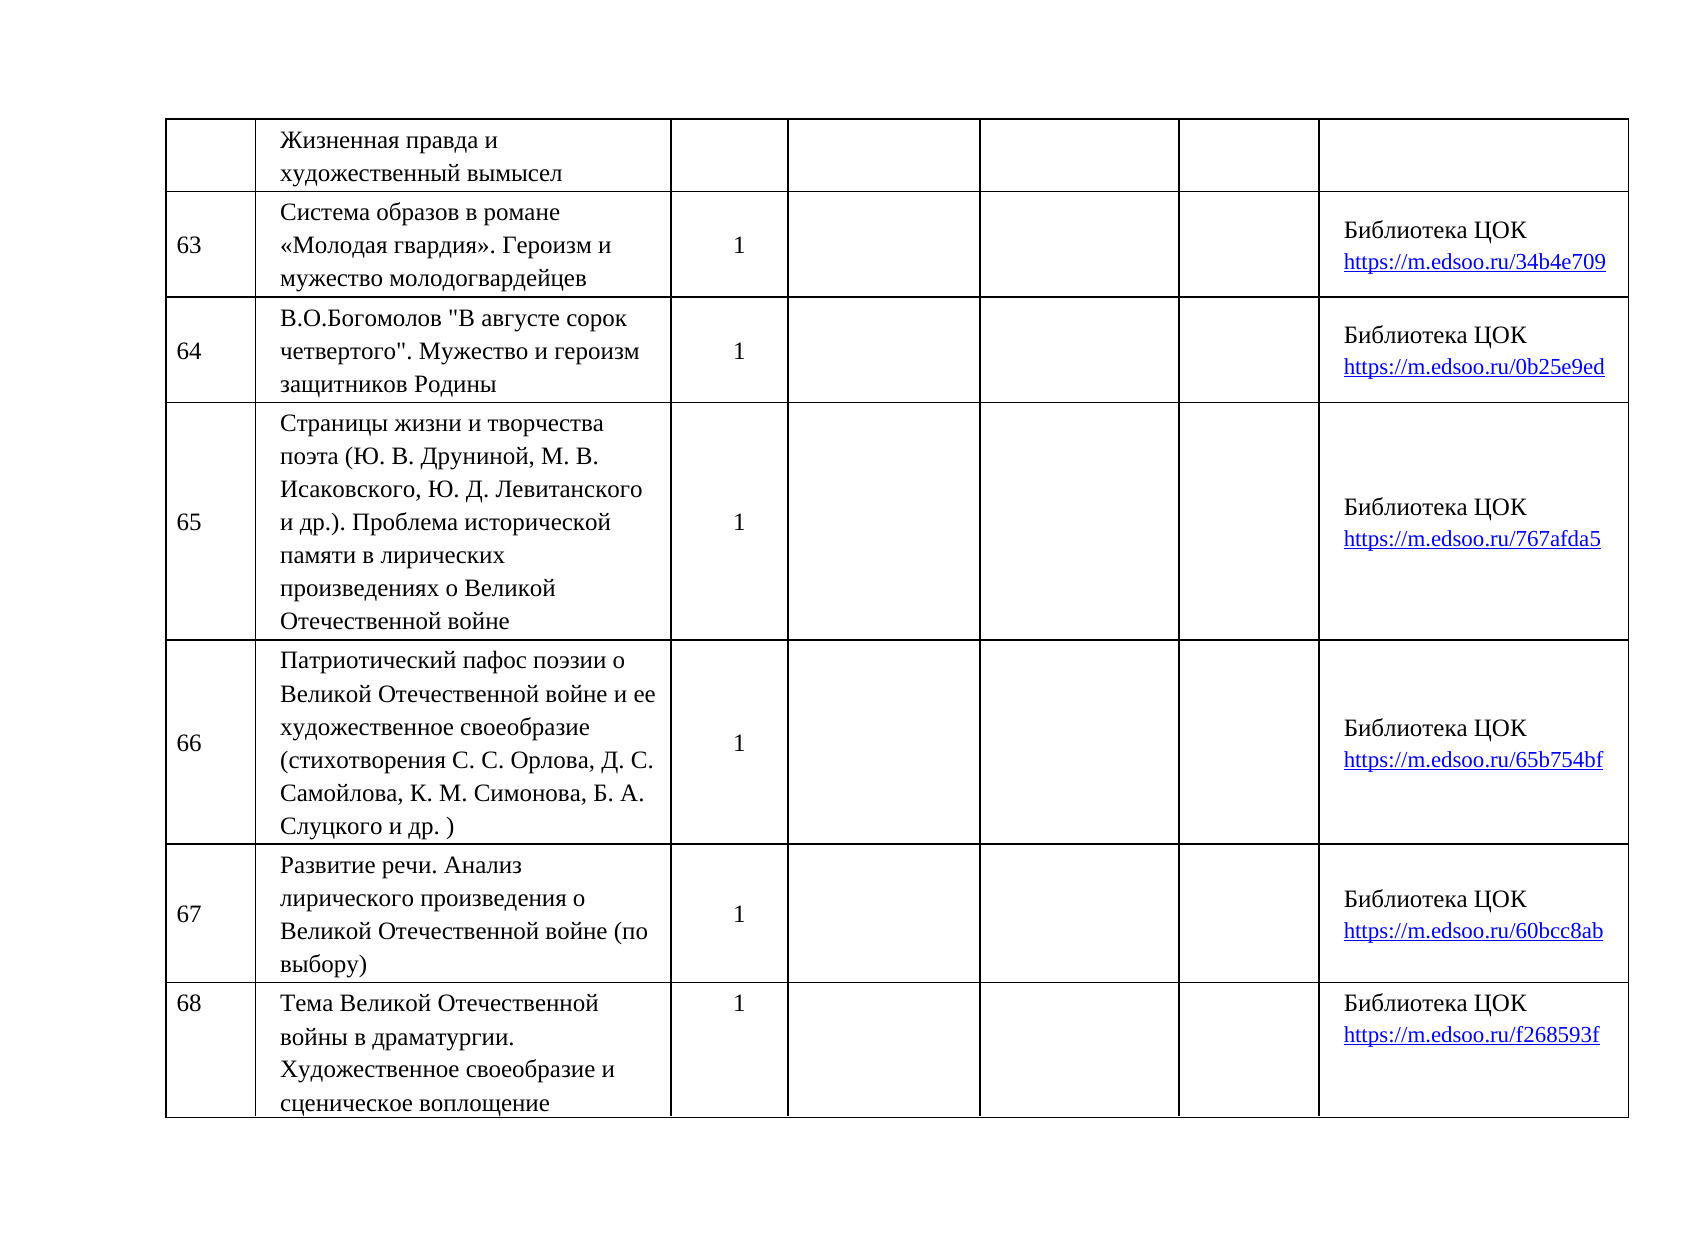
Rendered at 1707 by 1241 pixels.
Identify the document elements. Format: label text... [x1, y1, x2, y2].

table_cell 1 [672, 641, 787, 843]
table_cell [256, 983, 670, 1116]
table_cell [981, 192, 1178, 296]
table_cell [981, 298, 1178, 401]
table_cell 63 [167, 192, 255, 296]
table_cell 62 [167, 120, 255, 191]
table_cell [981, 120, 1178, 191]
table_cell [981, 641, 1178, 843]
table_cell 67 [167, 845, 255, 982]
table_cell [1180, 641, 1318, 843]
table_cell 1 [672, 845, 787, 982]
table_cell [789, 298, 979, 401]
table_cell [256, 120, 670, 191]
table_cell [1180, 192, 1318, 296]
table_cell Библиотека ЦОК https://m.edsoo.ru/60bcc8ab [1320, 845, 1628, 982]
table_cell [789, 641, 979, 843]
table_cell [1320, 120, 1628, 191]
table_cell Патриотический пафос поэзии о Великой Отечественной войне и ее художественное своеобразие (стихотворения С. С. Орлова, Д. С. Самойлова, К. М. Симонова, Б. А. Слуцкого и др. ) [256, 641, 670, 843]
table_cell [1180, 120, 1318, 191]
table_cell [789, 983, 979, 1116]
table_cell 68 [167, 983, 255, 1116]
table_cell [1180, 983, 1318, 1116]
table_cell 1 [672, 403, 787, 639]
table_cell [789, 192, 979, 296]
table_cell Страницы жизни и творчества поэта (Ю. В. Друниной, М. В. Исаковского, Ю. Д. Левитанского и др.). Проблема исторической памяти в лирических произведениях о Великой Отечественной войне [256, 403, 670, 639]
table_cell 1 [672, 120, 787, 191]
table_cell Библиотека ЦОК https://m.edsoo.ru/0b25e9ed [1320, 298, 1628, 401]
table_cell 1 [672, 192, 787, 296]
table_cell [1180, 845, 1318, 982]
table_cell 64 [167, 298, 255, 401]
table_cell В.О.Богомолов "В августе сорок четвертого". Мужество и героизм защитников Родины [256, 298, 670, 401]
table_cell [1320, 983, 1628, 1116]
table_cell [1180, 403, 1318, 639]
table_cell [981, 845, 1178, 982]
table_cell [981, 403, 1178, 639]
table_cell Библиотека ЦОК https://m.edsoo.ru/767afda5 [1320, 403, 1628, 639]
table_cell [789, 845, 979, 982]
table_cell Развитие речи. Анализ лирического произведения о Великой Отечественной войне (по выбору) [256, 845, 670, 982]
table_cell [789, 120, 979, 191]
table_cell Библиотека ЦОК https://m.edsoo.ru/34b4e709 [1320, 192, 1628, 296]
table_cell Система образов в романе «Молодая гвардия». Героизм и мужество молодогвардейцев [256, 192, 670, 296]
table_cell 1 [672, 983, 787, 1116]
table_cell Библиотека ЦОК https://m.edsoo.ru/65b754bf [1320, 641, 1628, 843]
table_cell [981, 983, 1178, 1116]
table_cell [789, 403, 979, 639]
table_cell [1180, 298, 1318, 401]
table_cell 1 [672, 298, 787, 401]
table_cell 65 [167, 403, 255, 639]
table_cell 66 [167, 641, 255, 843]
